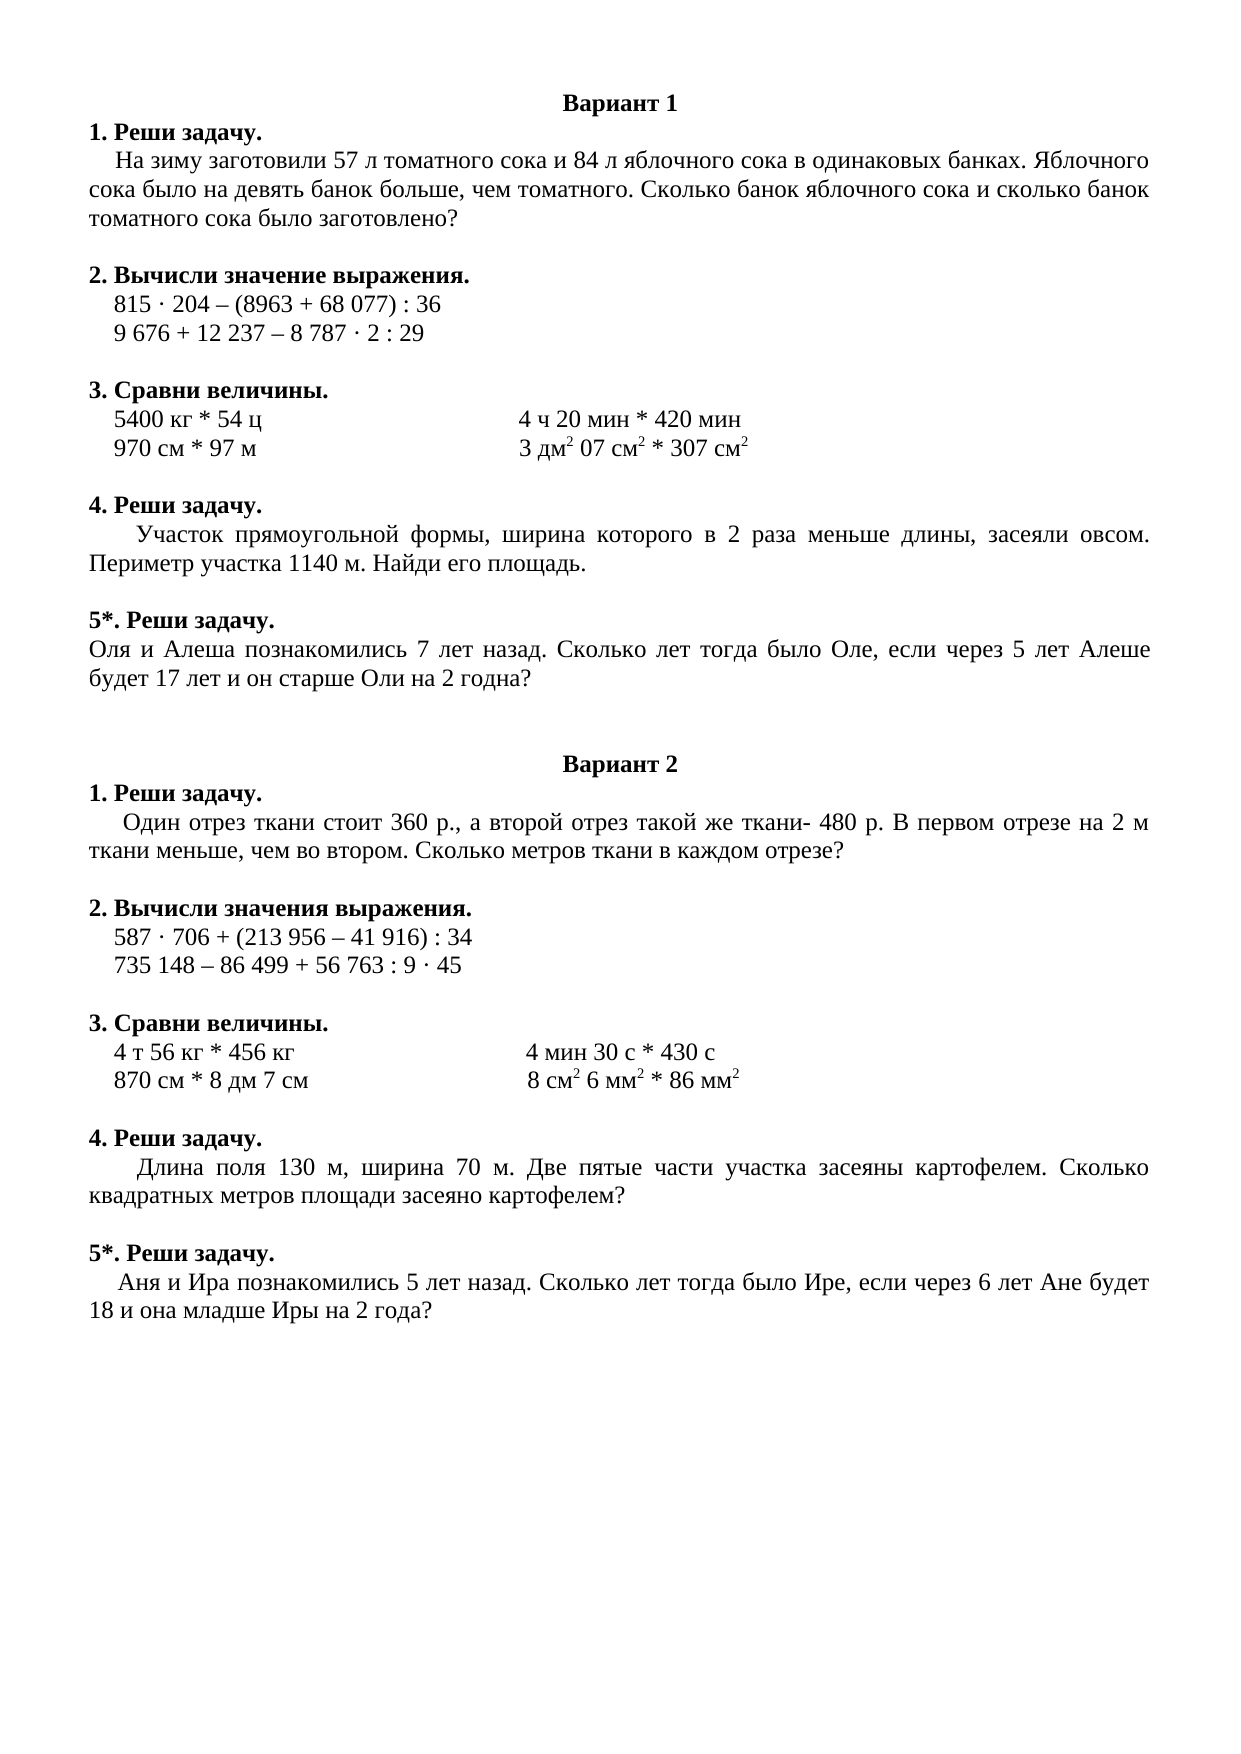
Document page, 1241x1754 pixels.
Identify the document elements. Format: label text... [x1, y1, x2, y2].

text 5*. Реши задачу. [89, 605, 1152, 634]
text 815 · 204 – (8963 + 68 077) : 36 [89, 289, 1152, 318]
text Оля и Алеша познакомились 7 лет назад. Сколько лет тогда было Оле, если через 5 лет Алеше будет 17 лет и он старше Оли на 2 годна? [89, 634, 1152, 692]
text 3. Сравни величины. [89, 375, 1152, 404]
text 2. Вычисли значение выражения. [89, 260, 1152, 289]
text 2. Вычисли значения выражения. [89, 893, 1152, 922]
text Аня и Ира познакомились 5 лет назад. Сколько лет тогда было Ире, если через 6 лет Ане будет 18 и она младше Иры на 2 года? [89, 1267, 1152, 1324]
text Участок прямоугольной формы, ширина которого в 2 раза меньше длины, засеяли овсом. Периметр участка 1140 м. Найди его площадь. [89, 519, 1152, 577]
text 870 см * 8 дм 7 см 8 см2 6 мм2 * 86 мм2 [89, 1065, 1152, 1094]
text 970 см * 97 м 3 дм2 07 см2 * 307 см2 [89, 433, 1152, 462]
text 3. Сравни величины. [89, 1008, 1152, 1037]
text Длина поля 130 м, ширина 70 м. Две пятые части участка засеяны картофелем. Сколько квадратных метров площади засеяно картофелем? [89, 1152, 1152, 1209]
text 735 148 – 86 499 + 56 763 : 9 · 45 [89, 950, 1152, 979]
text Вариант 1 [89, 88, 1152, 117]
text 4 т 56 кг * 456 кг 4 мин 30 с * 430 с [89, 1037, 1152, 1065]
text 4. Реши задачу. [89, 490, 1152, 519]
text 1. Реши задачу. [89, 117, 1152, 145]
text 1. Реши задачу. [89, 778, 1152, 807]
text 587 · 706 + (213 956 – 41 916) : 34 [89, 922, 1152, 950]
text Вариант 2 [89, 749, 1152, 778]
text 5*. Реши задачу. [89, 1238, 1152, 1267]
text 5400 кг * 54 ц 4 ч 20 мин * 420 мин [89, 404, 1152, 433]
text Один отрез ткани стоит 360 р., а второй отрез такой же ткани- 480 р. В первом отрезе на 2 м ткани меньше, чем во втором. Сколько метров ткани в каждом отрезе? [89, 807, 1152, 864]
text На зиму заготовили 57 л томатного сока и 84 л яблочного сока в одинаковых банках. Яблочного сока было на девять банок больше, чем томатного. Сколько банок яблочного сока и сколько банок томатного сока было заготовлено? [89, 145, 1152, 232]
text 4. Реши задачу. [89, 1123, 1152, 1152]
text 9 676 + 12 237 – 8 787 · 2 : 29 [89, 318, 1152, 347]
